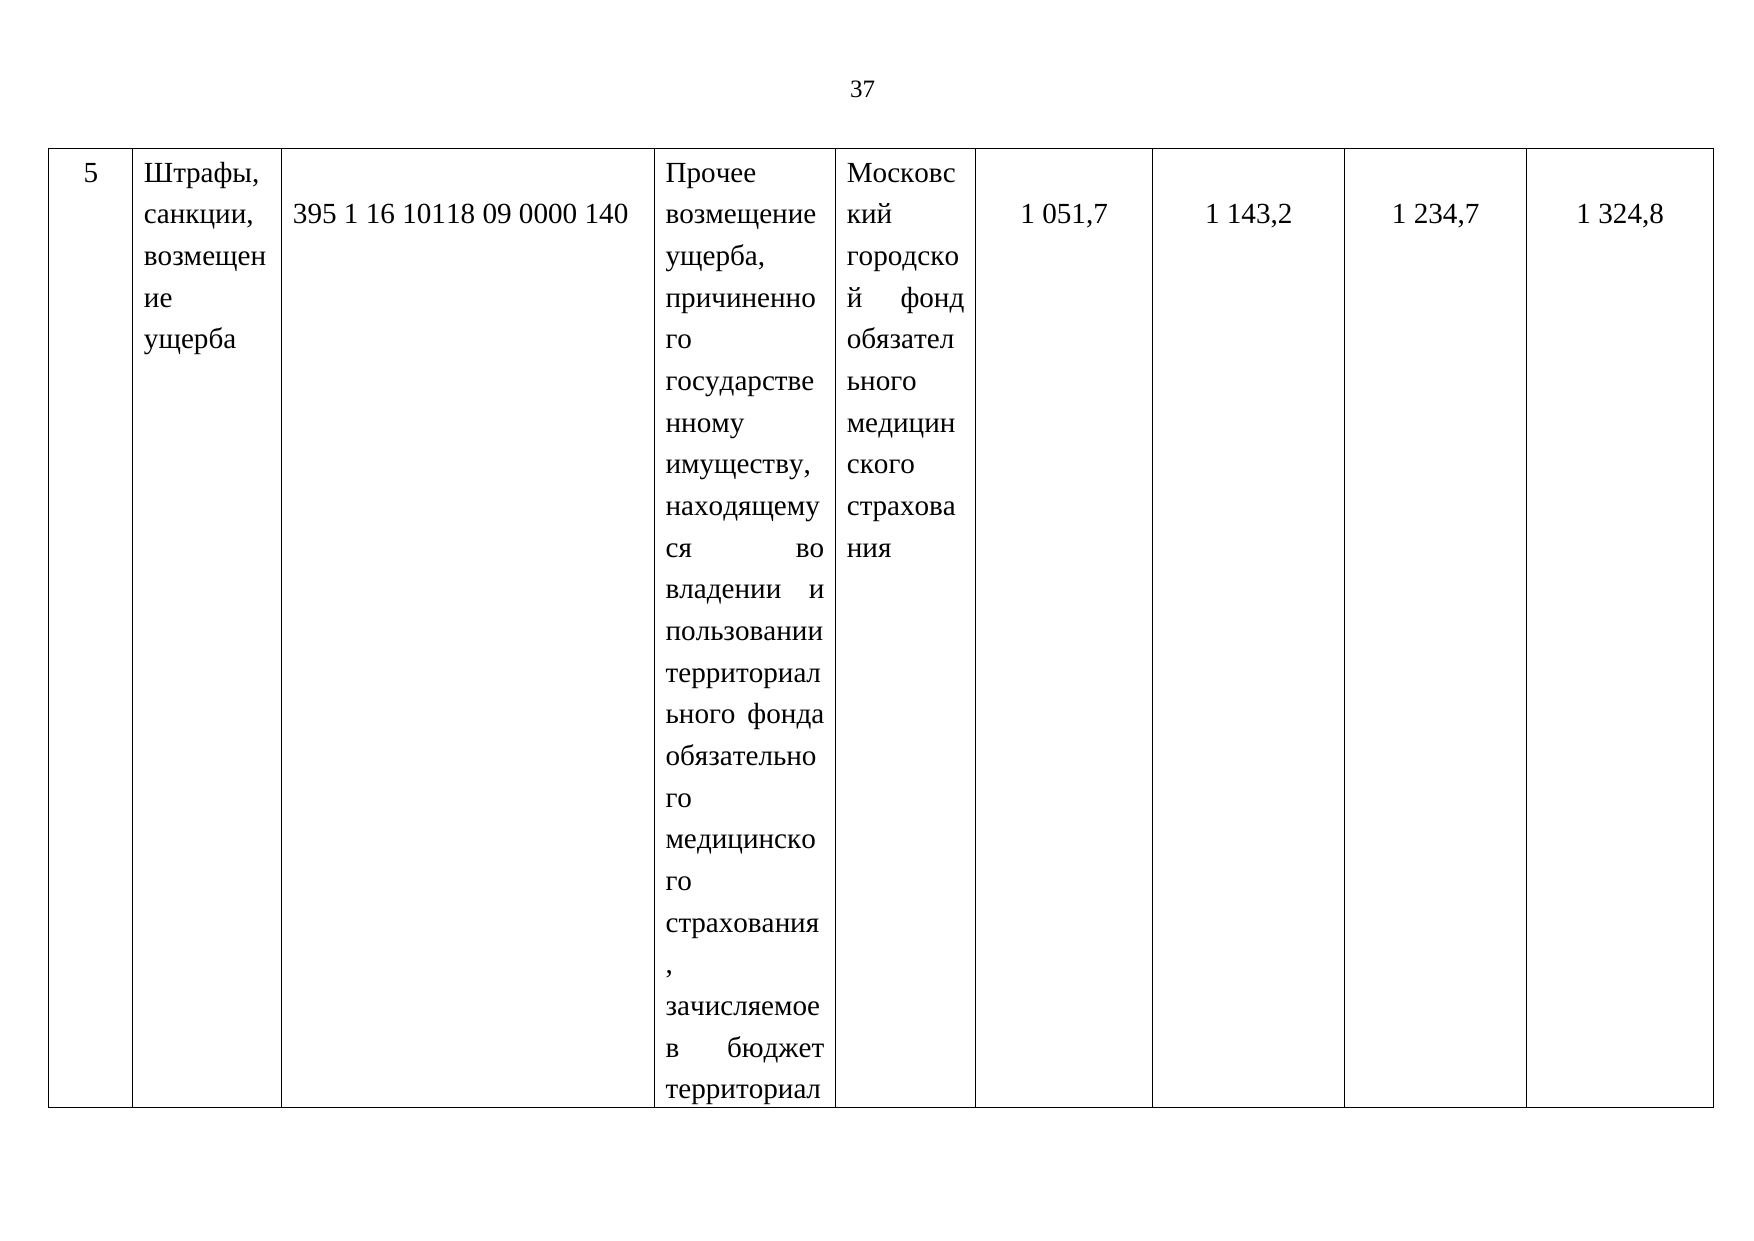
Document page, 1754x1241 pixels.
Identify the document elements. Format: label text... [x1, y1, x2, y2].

table_cell 1 324,8 [1527, 149, 1713, 1107]
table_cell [133, 149, 281, 1107]
table_cell 5 [49, 149, 132, 1107]
table_cell 1 143,2 [1153, 149, 1344, 1107]
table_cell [836, 149, 975, 1107]
table_cell 1 234,7 [1345, 149, 1526, 1107]
table_cell 1 051,7 [976, 149, 1152, 1107]
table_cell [282, 149, 654, 1107]
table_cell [655, 149, 835, 1107]
